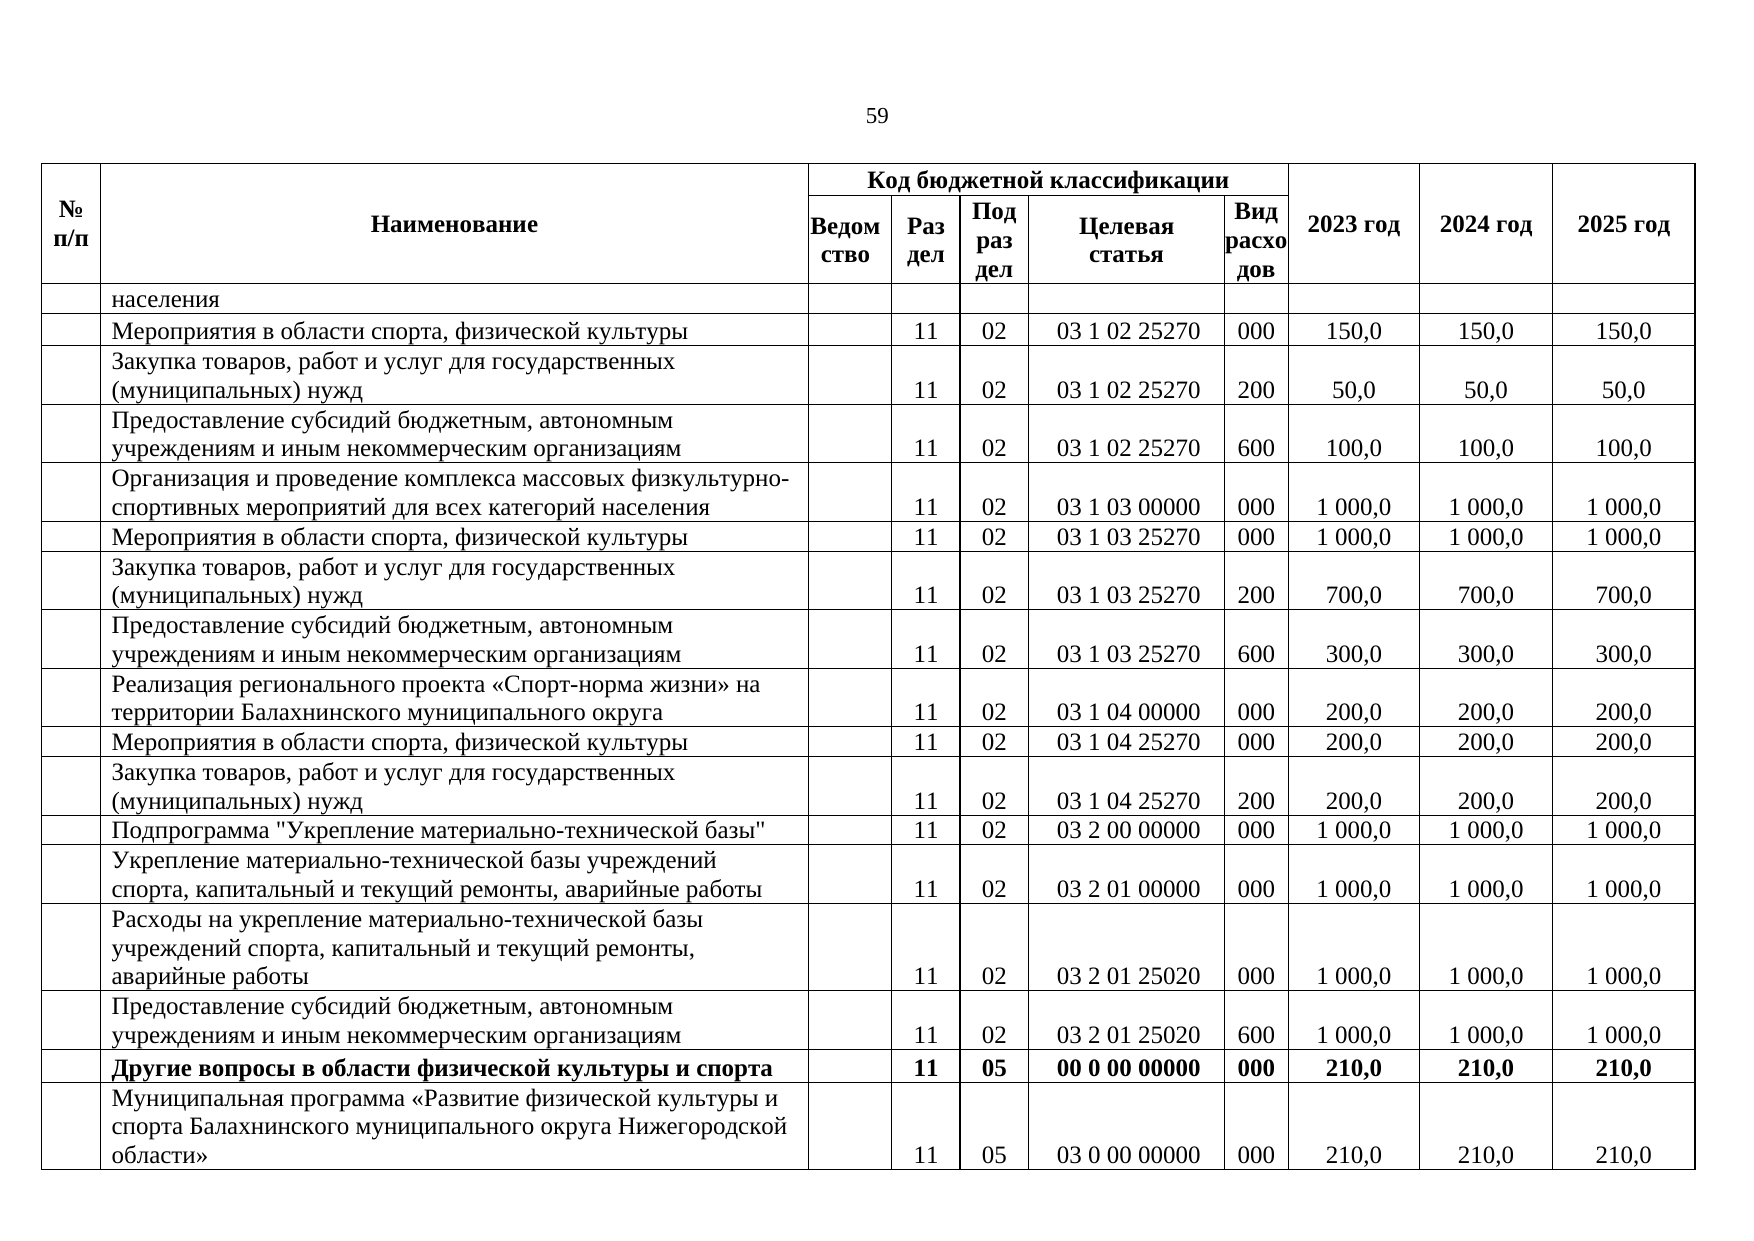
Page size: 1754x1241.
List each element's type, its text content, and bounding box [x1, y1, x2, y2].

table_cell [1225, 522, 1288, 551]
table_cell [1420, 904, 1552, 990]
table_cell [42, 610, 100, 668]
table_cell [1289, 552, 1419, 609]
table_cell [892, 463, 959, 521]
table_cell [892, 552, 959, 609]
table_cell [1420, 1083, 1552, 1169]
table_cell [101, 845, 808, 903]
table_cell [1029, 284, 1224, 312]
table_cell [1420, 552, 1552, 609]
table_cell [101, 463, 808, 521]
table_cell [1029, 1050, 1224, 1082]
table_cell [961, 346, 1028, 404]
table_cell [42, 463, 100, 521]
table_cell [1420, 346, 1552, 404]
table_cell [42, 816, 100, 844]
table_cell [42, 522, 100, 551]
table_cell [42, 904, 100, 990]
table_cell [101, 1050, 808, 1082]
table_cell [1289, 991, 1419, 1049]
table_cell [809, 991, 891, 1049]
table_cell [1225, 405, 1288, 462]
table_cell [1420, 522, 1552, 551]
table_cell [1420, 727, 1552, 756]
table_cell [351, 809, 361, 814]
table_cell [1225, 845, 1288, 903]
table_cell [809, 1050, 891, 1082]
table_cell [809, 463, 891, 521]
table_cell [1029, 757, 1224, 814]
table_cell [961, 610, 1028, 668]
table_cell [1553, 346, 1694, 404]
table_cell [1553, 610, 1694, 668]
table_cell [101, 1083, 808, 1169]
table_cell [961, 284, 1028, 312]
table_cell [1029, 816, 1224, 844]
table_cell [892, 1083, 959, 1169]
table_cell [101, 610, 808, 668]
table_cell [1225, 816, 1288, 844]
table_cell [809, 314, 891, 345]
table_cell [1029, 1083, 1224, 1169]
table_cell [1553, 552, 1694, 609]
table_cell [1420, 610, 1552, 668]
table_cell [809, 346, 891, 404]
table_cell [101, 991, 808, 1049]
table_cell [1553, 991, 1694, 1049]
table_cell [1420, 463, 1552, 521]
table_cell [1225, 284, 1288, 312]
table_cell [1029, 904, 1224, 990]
table_header Код бюджетной классификации [809, 164, 1288, 195]
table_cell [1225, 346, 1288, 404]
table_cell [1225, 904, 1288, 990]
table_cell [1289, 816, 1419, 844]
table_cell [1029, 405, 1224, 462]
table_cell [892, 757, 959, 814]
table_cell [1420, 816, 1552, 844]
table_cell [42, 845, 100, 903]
table_header № п/п [42, 164, 100, 283]
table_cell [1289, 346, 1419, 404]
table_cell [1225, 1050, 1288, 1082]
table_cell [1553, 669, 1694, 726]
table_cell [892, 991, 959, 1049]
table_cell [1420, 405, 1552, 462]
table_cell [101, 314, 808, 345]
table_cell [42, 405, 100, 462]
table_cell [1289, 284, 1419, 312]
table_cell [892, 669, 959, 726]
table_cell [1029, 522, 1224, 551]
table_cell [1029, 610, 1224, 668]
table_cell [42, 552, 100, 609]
table_header 2025 год [1553, 164, 1694, 283]
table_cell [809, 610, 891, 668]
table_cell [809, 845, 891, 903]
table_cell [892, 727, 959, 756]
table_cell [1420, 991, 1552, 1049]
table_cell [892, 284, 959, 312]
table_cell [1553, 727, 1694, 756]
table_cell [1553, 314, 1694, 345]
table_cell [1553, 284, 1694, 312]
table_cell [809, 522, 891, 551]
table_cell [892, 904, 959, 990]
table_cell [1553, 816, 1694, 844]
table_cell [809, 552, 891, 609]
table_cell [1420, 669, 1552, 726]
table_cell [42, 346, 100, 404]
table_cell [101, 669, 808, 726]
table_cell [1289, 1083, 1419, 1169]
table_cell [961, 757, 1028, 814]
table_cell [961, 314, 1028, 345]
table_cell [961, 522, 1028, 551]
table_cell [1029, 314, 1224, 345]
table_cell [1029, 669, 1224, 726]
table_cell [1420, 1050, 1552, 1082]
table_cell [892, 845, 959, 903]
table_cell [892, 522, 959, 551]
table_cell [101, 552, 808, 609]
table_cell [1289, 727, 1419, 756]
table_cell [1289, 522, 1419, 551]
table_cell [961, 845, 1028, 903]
table_cell Раз дел [892, 196, 959, 283]
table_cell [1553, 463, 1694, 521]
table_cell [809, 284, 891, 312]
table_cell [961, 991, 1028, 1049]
table_header 2024 год [1420, 164, 1552, 283]
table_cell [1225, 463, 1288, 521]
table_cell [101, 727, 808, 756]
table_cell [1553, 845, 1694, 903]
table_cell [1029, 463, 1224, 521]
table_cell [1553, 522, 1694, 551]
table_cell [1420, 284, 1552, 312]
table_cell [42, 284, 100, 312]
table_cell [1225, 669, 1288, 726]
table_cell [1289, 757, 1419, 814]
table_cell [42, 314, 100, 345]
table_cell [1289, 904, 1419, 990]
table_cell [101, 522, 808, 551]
table_header Наименование [101, 164, 808, 283]
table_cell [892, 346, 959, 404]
table_cell Под раз дел [961, 196, 1028, 283]
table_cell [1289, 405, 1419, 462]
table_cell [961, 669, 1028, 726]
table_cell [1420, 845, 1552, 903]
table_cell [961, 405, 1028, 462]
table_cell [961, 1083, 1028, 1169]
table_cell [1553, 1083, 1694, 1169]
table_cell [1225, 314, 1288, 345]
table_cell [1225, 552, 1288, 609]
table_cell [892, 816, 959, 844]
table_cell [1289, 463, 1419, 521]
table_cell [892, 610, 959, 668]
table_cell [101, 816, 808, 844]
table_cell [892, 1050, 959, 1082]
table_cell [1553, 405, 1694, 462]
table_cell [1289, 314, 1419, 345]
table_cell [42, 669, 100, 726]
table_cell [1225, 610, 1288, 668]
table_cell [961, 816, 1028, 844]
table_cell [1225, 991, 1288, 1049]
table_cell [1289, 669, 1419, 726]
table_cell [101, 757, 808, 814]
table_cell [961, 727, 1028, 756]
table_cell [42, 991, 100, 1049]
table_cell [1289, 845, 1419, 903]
table_header 2023 год [1289, 164, 1419, 283]
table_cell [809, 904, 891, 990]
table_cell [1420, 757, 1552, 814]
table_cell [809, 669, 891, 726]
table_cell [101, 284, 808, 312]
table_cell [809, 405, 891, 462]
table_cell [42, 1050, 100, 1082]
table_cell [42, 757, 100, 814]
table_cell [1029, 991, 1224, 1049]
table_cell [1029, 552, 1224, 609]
table_cell Ведом ство [809, 196, 891, 283]
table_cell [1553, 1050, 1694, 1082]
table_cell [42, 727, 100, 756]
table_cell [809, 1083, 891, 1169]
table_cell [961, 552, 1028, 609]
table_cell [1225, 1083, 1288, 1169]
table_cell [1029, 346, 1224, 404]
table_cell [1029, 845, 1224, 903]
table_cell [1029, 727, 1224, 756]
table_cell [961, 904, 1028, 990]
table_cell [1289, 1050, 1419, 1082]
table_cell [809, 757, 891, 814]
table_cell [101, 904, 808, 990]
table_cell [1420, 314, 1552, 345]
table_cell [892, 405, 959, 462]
table_cell Вид расхо дов [1225, 196, 1288, 283]
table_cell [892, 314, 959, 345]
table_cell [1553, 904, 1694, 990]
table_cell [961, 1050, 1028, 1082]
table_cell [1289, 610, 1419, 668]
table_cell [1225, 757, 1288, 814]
table_cell Целевая статья [1029, 196, 1224, 283]
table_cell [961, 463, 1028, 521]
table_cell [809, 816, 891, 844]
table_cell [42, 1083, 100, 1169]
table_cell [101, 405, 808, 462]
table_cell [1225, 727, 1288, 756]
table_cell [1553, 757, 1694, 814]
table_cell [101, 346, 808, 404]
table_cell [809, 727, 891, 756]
